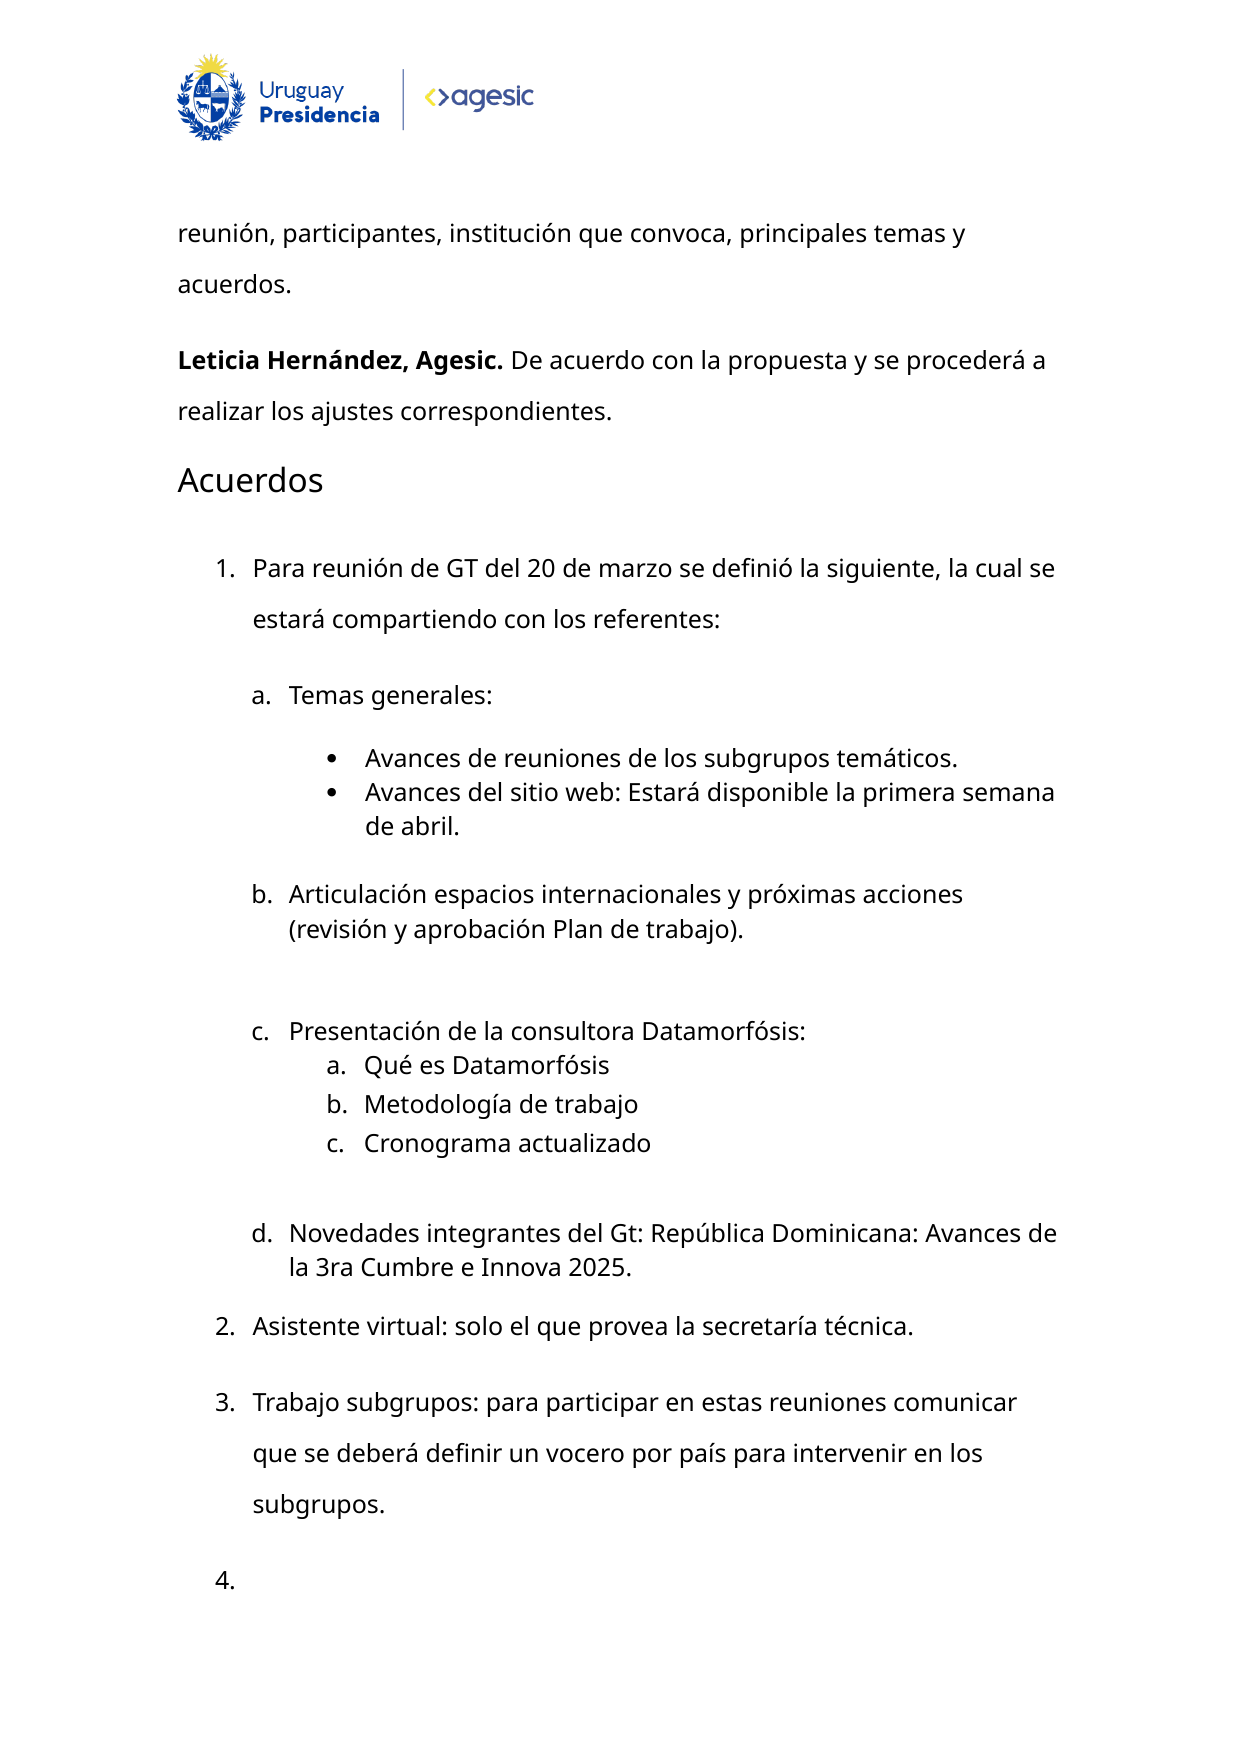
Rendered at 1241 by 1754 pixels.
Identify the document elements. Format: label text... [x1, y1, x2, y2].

list Novedades integrantes del Gt: República Dominicana: Avances de la 3ra Cumbre e Innova 2025. [251, 1216, 1063, 1284]
text Acuerdos [177, 457, 1063, 503]
list Articulación espacios internacionales y próximas acciones (revisión y aprobación Plan de trabajo). [251, 877, 1063, 945]
list Para reunión de GT del 20 de marzo se definió la siguiente, la cual se estará compartiendo con los referentes: [215, 550, 1063, 635]
text Leticia Hernández, Agesic. De acuerdo con la propuesta y se procederá a realizar los ajustes correspondientes. [177, 343, 1063, 428]
list Trabajo subgrupos: para participar en estas reuniones comunicar que se deberá definir un vocero por país para intervenir en los subgrupos. [215, 1385, 1063, 1521]
list Avances del sitio web: Estará disponible la primera semana de abril. [327, 775, 1063, 843]
list Avances de reuniones de los subgrupos temáticos. [327, 741, 1063, 775]
list Temas generales: [251, 677, 1063, 711]
list Cronograma actualizado [326, 1126, 1063, 1160]
list Presentación de la consultora Datamorfósis: [251, 1013, 1063, 1047]
list Asistente virtual: solo el que provea la secretaría técnica. [215, 1309, 1063, 1343]
list Qué es Datamorfósis [326, 1047, 1063, 1082]
picture [176, 51, 534, 143]
list Metodología de trabajo [326, 1087, 1063, 1121]
